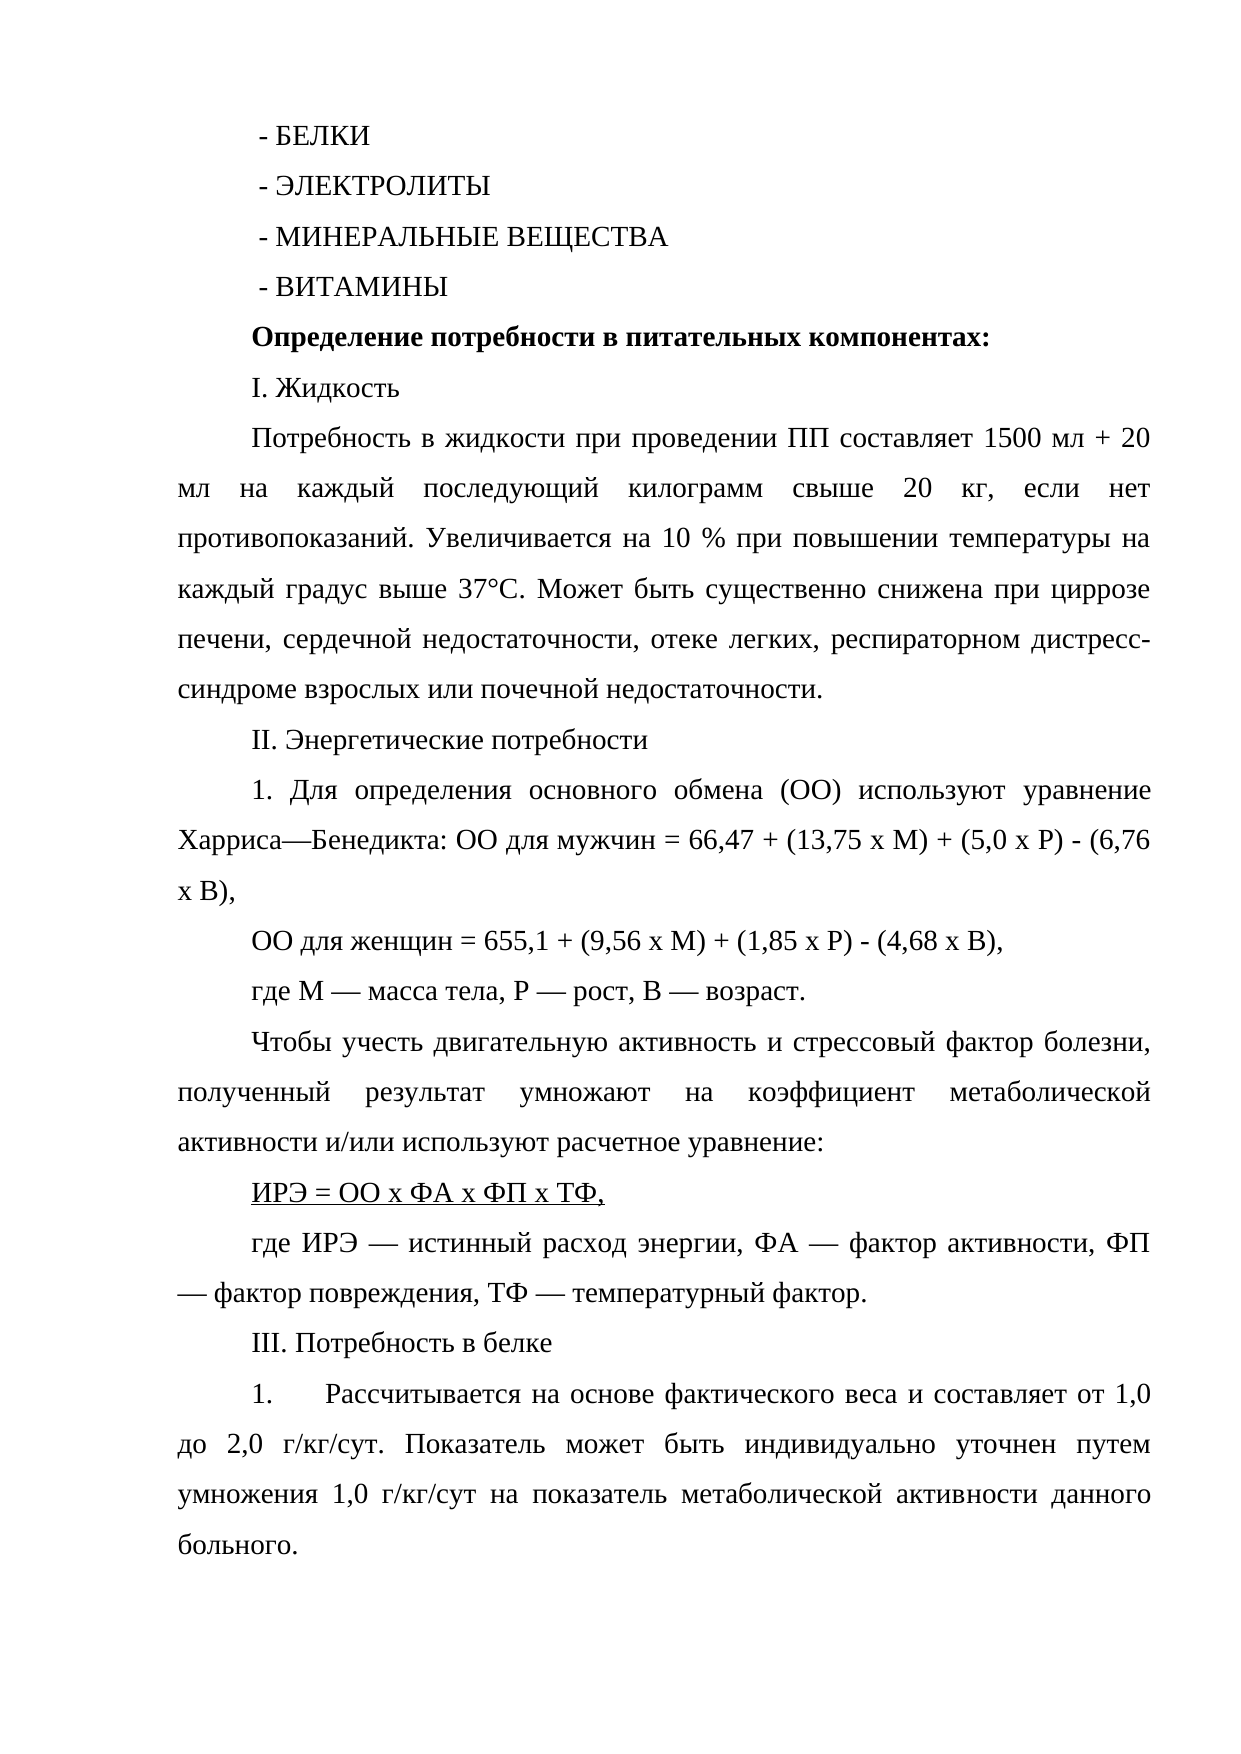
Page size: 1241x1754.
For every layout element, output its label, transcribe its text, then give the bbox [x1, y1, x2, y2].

text - БЕЛКИ [177, 118, 1152, 152]
list Рассчитывается на основе фактического веса и составляет от 1,0 до 2,0 г/кг/сут. Показатель может быть индивидуально уточнен путем умножения 1,0 г/кг/сут на показатель метаболической активности данного больного. [177, 1376, 1152, 1560]
text ОО для женщин = 655,1 + (9,56 х М) + (1,85 х Р) - (4,68 х В), [177, 923, 1152, 957]
text 1. Для определения основного обмена (ОО) используют уравнение Харриса—Бенедикта: ОО для мужчин = 66,47 + (13,75 х М) + (5,0 х Р) - (6,76 х В), [177, 772, 1152, 906]
text - ВИТАМИНЫ [177, 269, 1152, 303]
text Чтобы учесть двигательную активность и стрессовый фактор болезни, полученный результат умножают на коэффициент метаболической активности и/или используют расчетное уравнение: [177, 1024, 1152, 1158]
text - МИНЕРАЛЬНЫЕ ВЕЩЕСТВА [177, 219, 1152, 252]
text где М — масса тела, Р — рост, В — возраст. [177, 973, 1152, 1007]
text III. Потребность в белке [177, 1326, 1152, 1359]
text Жидкость [177, 370, 1152, 403]
text Определение потребности в питательных компонентах: [177, 319, 1152, 353]
text Потребность в жидкости при проведении ПП составляет 1500 мл + 20 мл на каждый последующий килограмм свыше , если нет противопоказаний. Увеличивается на 10 % при повышении температуры на каждый градус выше 37°С. Может быть существенно снижена при циррозе печени, сердечной недостаточности, отеке легких, респираторном дистресс-синдроме взрослых или почечной недостаточности. [177, 420, 1152, 705]
text - ЭЛЕКТРОЛИТЫ [177, 168, 1152, 202]
text II. Энергетические потребности [177, 722, 1152, 755]
text ИРЭ = ОО х ФА х ФП х ТФ, [177, 1175, 1152, 1208]
text где ИРЭ — истинный расход энергии, ФА — фактор активности, ФП — фактор повреждения, ТФ — температурный фактор. [177, 1225, 1152, 1309]
